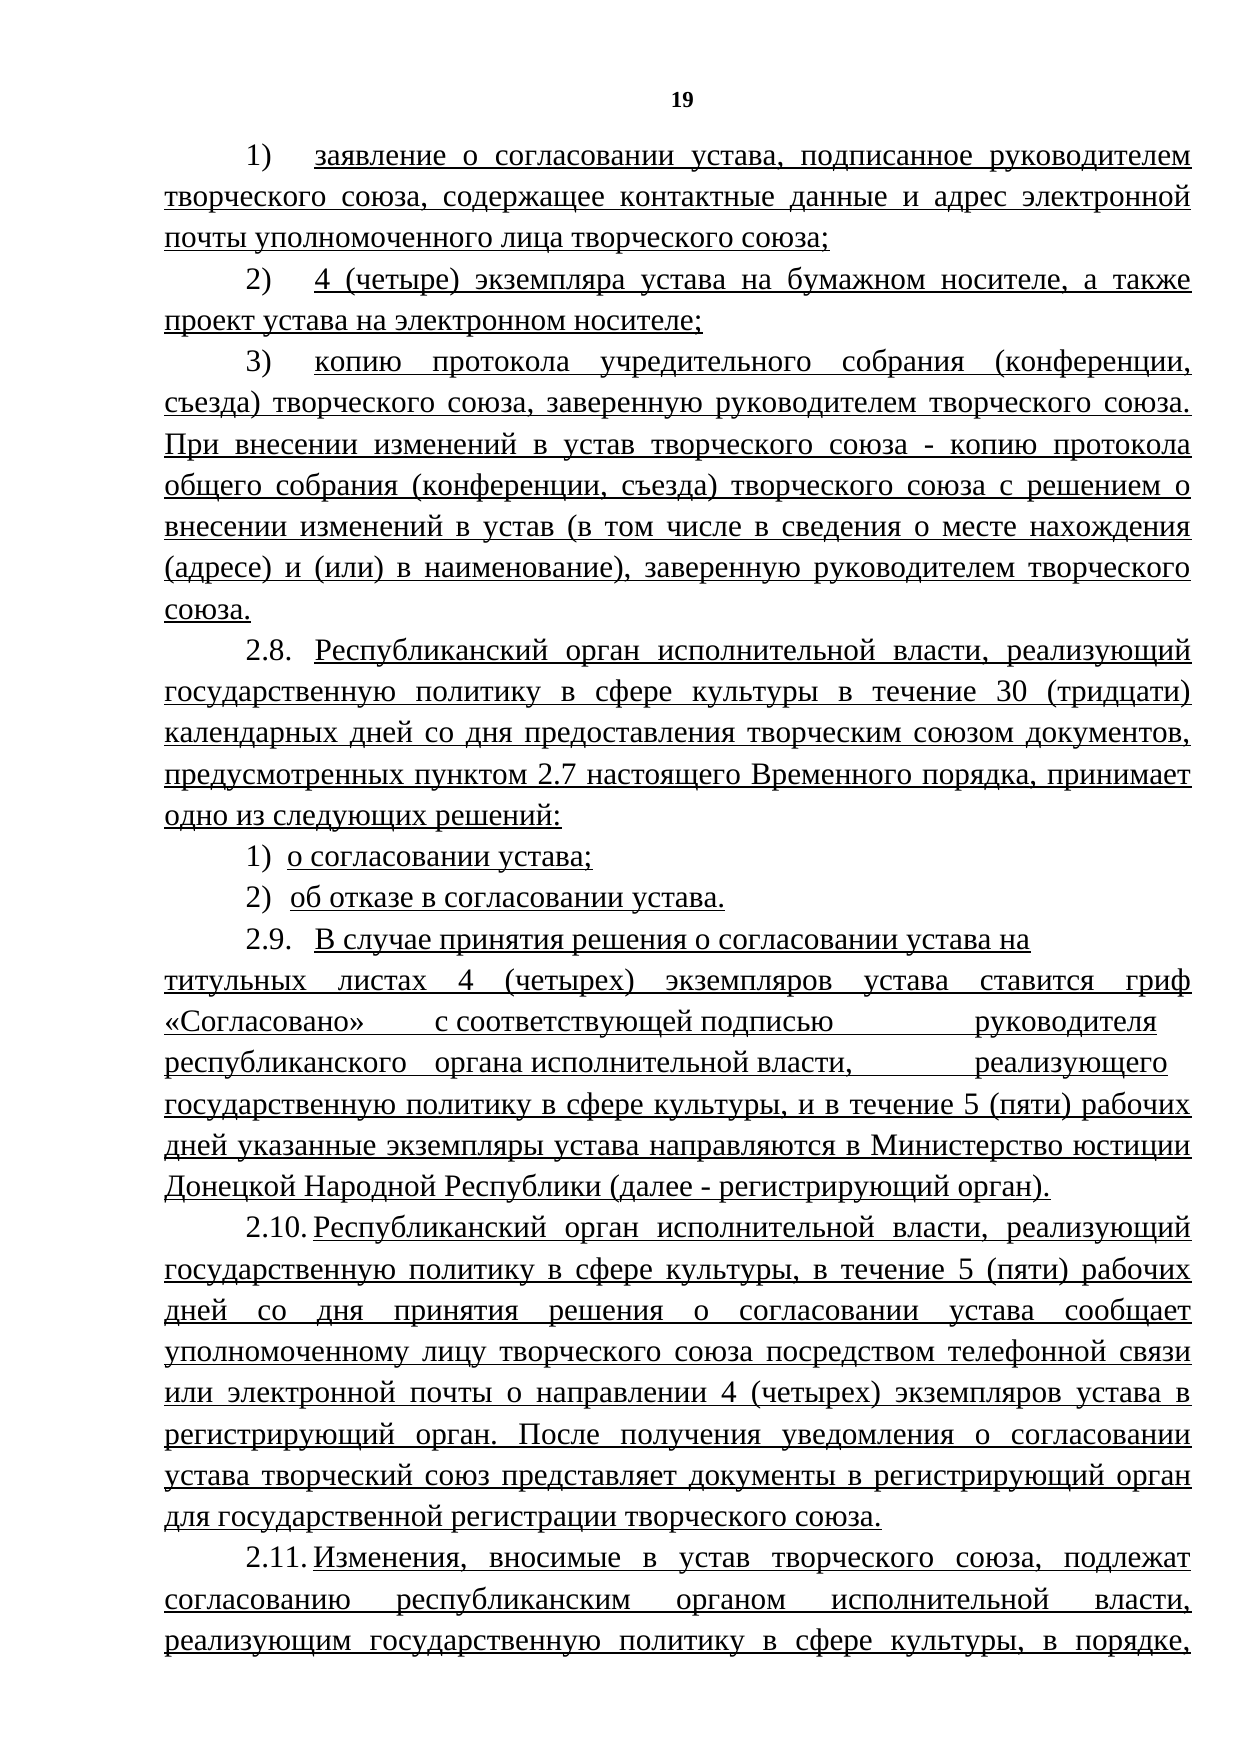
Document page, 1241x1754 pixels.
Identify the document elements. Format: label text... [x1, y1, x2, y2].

list Республиканский орган исполнительной власти, реализующий государственную политику в сфере культуры, в течение 5 (пяти) рабочих дней со дня принятия решения о согласовании устава сообщает уполномоченному лицу творческого союза посредством телефонной связи или электронной почты о направлении 4 (четырех) экземпляров устава в регистрирующий орган. После получения уведомления о согласовании устава творческий союз представляет документы в регистрирующий орган для государственной регистрации творческого союза. [164, 1283, 1192, 1322]
list Республиканский орган исполнительной власти, реализующий государственную политику в сфере культуры в течение 30 (тридцати) календарных дней со дня предоставления творческим союзом документов, предусмотренных пунктом 2.7 настоящего Временного порядка, принимает одно из следующих решений: [164, 631, 1192, 704]
list Республиканский орган исполнительной власти, реализующий государственную политику в сфере культуры, в течение 5 (пяти) рабочих дней со дня принятия решения о согласовании устава сообщает уполномоченному лицу творческого союза посредством телефонной связи или электронной почты о направлении 4 (четырех) экземпляров устава в регистрирующий орган. После получения уведомления о согласовании устава творческий союз представляет документы в регистрирующий орган для государственной регистрации творческого союза. [164, 1406, 1192, 1446]
text титульных листах 4 (четырех) экземпляров устава ставится гриф «Согласовано» с соответствующей подписью руководителя [164, 994, 1192, 1038]
text государственную политику в сфере культуры, и в течение 5 (пяти) рабочих дней указанные экземпляры устава направляются в Министерство юстиции Донецкой Народной Республики (далее - регистрирующий орган). [164, 1118, 1192, 1157]
list заявление о согласовании устава, подписанное руководителем творческого союза, содержащее контактные данные и адрес электронной почты уполномоченного лица творческого союза; [164, 136, 1192, 254]
list В случае принятия решения о согласовании устава на [164, 920, 1192, 956]
text государственную политику в сфере культуры, и в течение 5 (пяти) рабочих дней указанные экземпляры устава направляются в Министерство юстиции Донецкой Народной Республики (далее - регистрирующий орган). [164, 1085, 1192, 1116]
list о согласовании устава; [164, 837, 1192, 873]
list Республиканский орган исполнительной власти, реализующий государственную политику в сфере культуры, в течение 5 (пяти) рабочих дней со дня принятия решения о согласовании устава сообщает уполномоченному лицу творческого союза посредством телефонной связи или электронной почты о направлении 4 (четырех) экземпляров устава в регистрирующий орган. После получения уведомления о согласовании устава творческий союз представляет документы в регистрирующий орган для государственной регистрации творческого союза. [164, 1448, 1192, 1487]
list Республиканский орган исполнительной власти, реализующий государственную политику в сфере культуры, в течение 5 (пяти) рабочих дней со дня принятия решения о согласовании устава сообщает уполномоченному лицу творческого союза посредством телефонной связи или электронной почты о направлении 4 (четырех) экземпляров устава в регистрирующий орган. После получения уведомления о согласовании устава творческий союз представляет документы в регистрирующий орган для государственной регистрации творческого союза. [164, 1324, 1192, 1364]
list Республиканский орган исполнительной власти, реализующий государственную политику в сфере культуры в течение 30 (тридцати) календарных дней со дня предоставления творческим союзом документов, предусмотренных пунктом 2.7 настоящего Временного порядка, принимает одно из следующих решений: [164, 788, 1192, 832]
list копию протокола учредительного собрания (конференции, съезда) творческого союза, заверенную руководителем творческого союза. При внесении изменений в устав творческого союза - копию протокола общего собрания (конференции, съезда) творческого союза с решением о внесении изменений в устав (в том числе в сведения о месте нахождения (адресе) и (или) в наименование), заверенную руководителем творческого союза. [164, 540, 1192, 626]
list Республиканский орган исполнительной власти, реализующий государственную политику в сфере культуры, в течение 5 (пяти) рабочих дней со дня принятия решения о согласовании устава сообщает уполномоченному лицу творческого союза посредством телефонной связи или электронной почты о направлении 4 (четырех) экземпляров устава в регистрирующий орган. После получения уведомления о согласовании устава творческий союз представляет документы в регистрирующий орган для государственной регистрации творческого союза. [164, 1365, 1192, 1405]
list копию протокола учредительного собрания (конференции, съезда) творческого союза, заверенную руководителем творческого союза. При внесении изменений в устав творческого союза - копию протокола общего собрания (конференции, съезда) творческого союза с решением о внесении изменений в устав (в том числе в сведения о месте нахождения (адресе) и (или) в наименование), заверенную руководителем творческого союза. [164, 342, 1192, 415]
list копию протокола учредительного собрания (конференции, съезда) творческого союза, заверенную руководителем творческого союза. При внесении изменений в устав творческого союза - копию протокола общего собрания (конференции, съезда) творческого союза с решением о внесении изменений в устав (в том числе в сведения о месте нахождения (адресе) и (или) в наименование), заверенную руководителем творческого союза. [164, 458, 1192, 539]
text государственную политику в сфере культуры, и в течение 5 (пяти) рабочих дней указанные экземпляры устава направляются в Министерство юстиции Донецкой Народной Республики (далее - регистрирующий орган). [164, 1159, 1192, 1203]
list 4 (четыре) экземпляра устава на бумажном носителе, а также проект устава на электронном носителе; [164, 260, 1192, 337]
list Республиканский орган исполнительной власти, реализующий государственную политику в сфере культуры, в течение 5 (пяти) рабочих дней со дня принятия решения о согласовании устава сообщает уполномоченному лицу творческого союза посредством телефонной связи или электронной почты о направлении 4 (четырех) экземпляров устава в регистрирующий орган. После получения уведомления о согласовании устава творческий союз представляет документы в регистрирующий орган для государственной регистрации творческого союза. [164, 1489, 1192, 1533]
list Республиканский орган исполнительной власти, реализующий государственную политику в сфере культуры, в течение 5 (пяти) рабочих дней со дня принятия решения о согласовании устава сообщает уполномоченному лицу творческого союза посредством телефонной связи или электронной почты о направлении 4 (четырех) экземпляров устава в регистрирующий орган. После получения уведомления о согласовании устава творческий союз представляет документы в регистрирующий орган для государственной регистрации творческого союза. [164, 1209, 1192, 1281]
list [164, 1613, 1192, 1657]
list копию протокола учредительного собрания (конференции, съезда) творческого союза, заверенную руководителем творческого союза. При внесении изменений в устав творческого союза - копию протокола общего собрания (конференции, съезда) творческого союза с решением о внесении изменений в устав (в том числе в сведения о месте нахождения (адресе) и (или) в наименование), заверенную руководителем творческого союза. [164, 416, 1192, 456]
text республиканского органа исполнительной власти, реализующего [164, 1044, 1192, 1079]
text титульных листах 4 (четырех) экземпляров устава ставится гриф «Согласовано» с соответствующей подписью руководителя [164, 961, 1192, 992]
list Республиканский орган исполнительной власти, реализующий государственную политику в сфере культуры в течение 30 (тридцати) календарных дней со дня предоставления творческим союзом документов, предусмотренных пунктом 2.7 настоящего Временного порядка, принимает одно из следующих решений: [164, 705, 1192, 786]
list об отказе в согласовании устава. [164, 879, 1192, 914]
